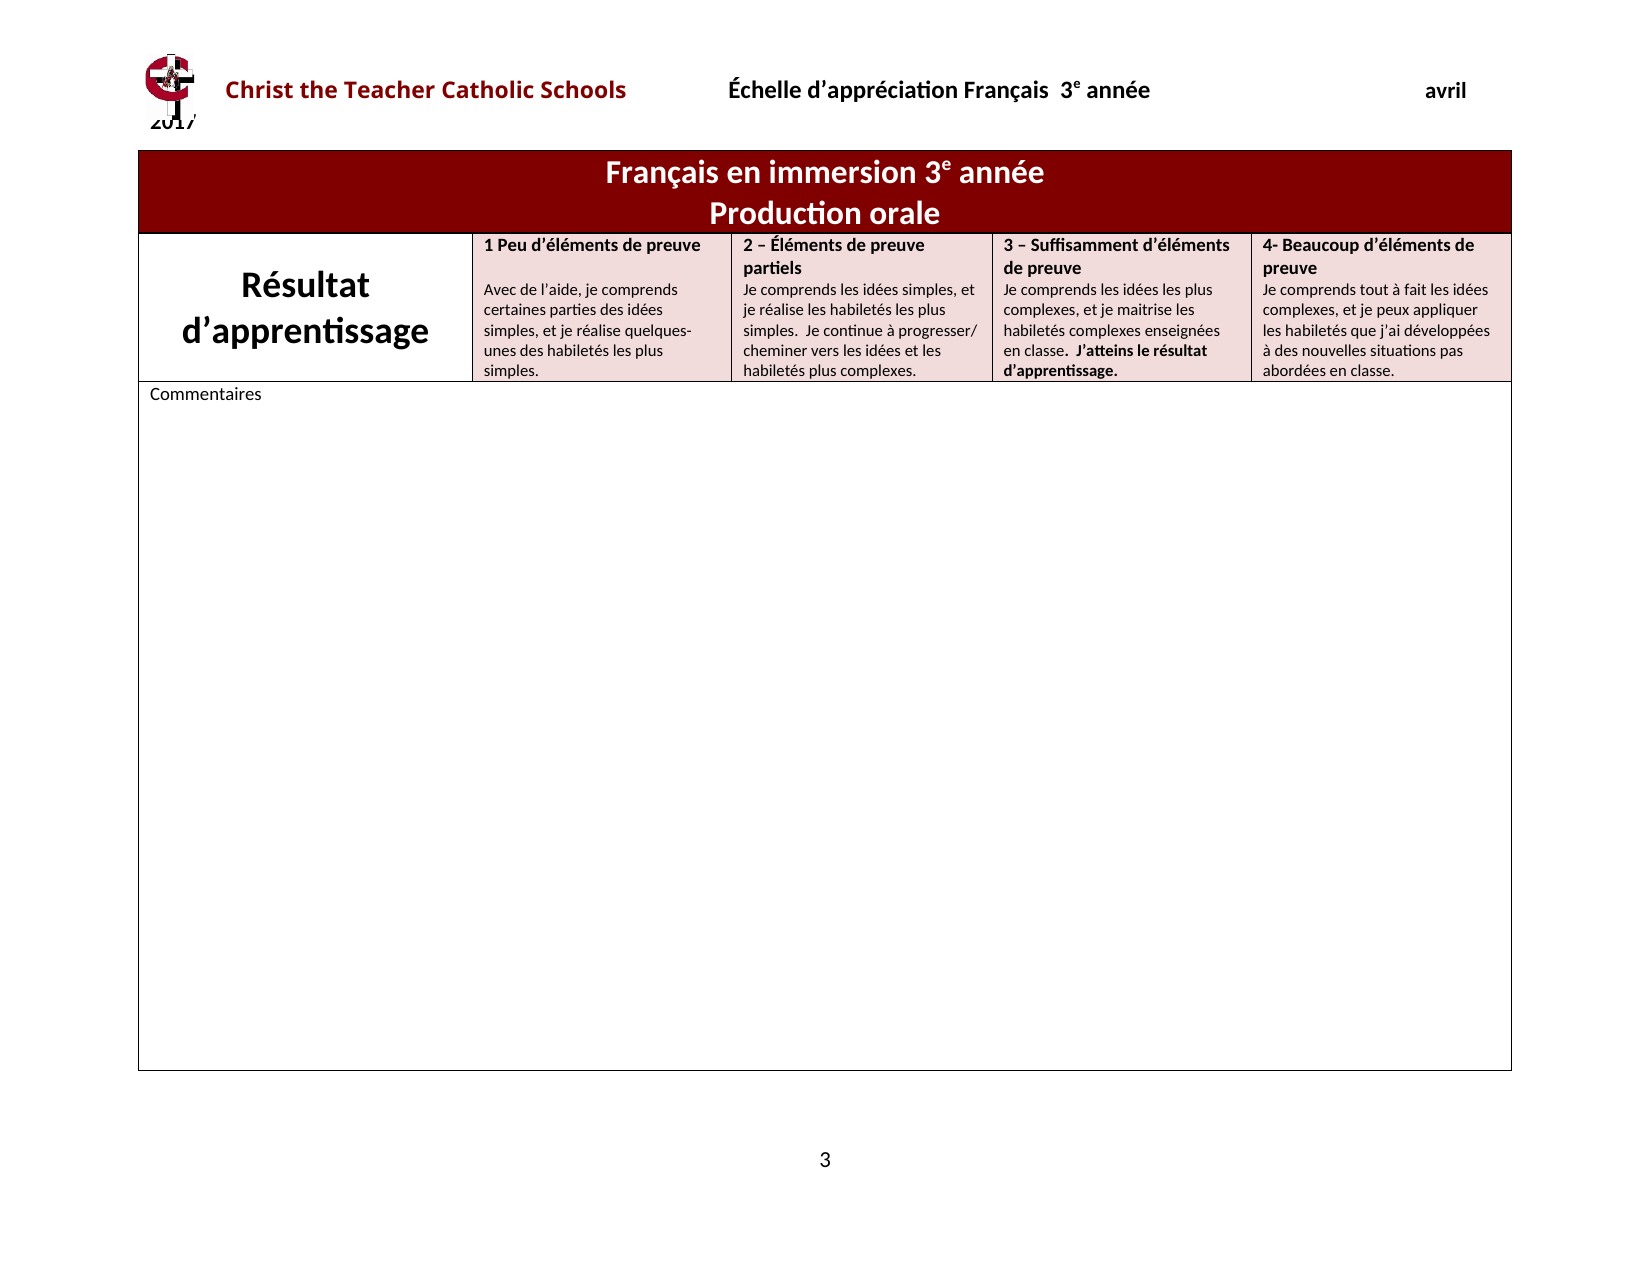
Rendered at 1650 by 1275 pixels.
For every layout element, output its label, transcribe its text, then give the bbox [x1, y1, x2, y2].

table_cell 1 Peu d’éléments de preuve Avec de l’aide, je comprends certaines parties des idées simples, et je réalise quelques-unes des habiletés les plus simples. [473, 234, 731, 381]
table_cell Résultat d’apprentissage [139, 234, 472, 381]
table_cell Commentaires [139, 382, 1511, 1069]
table_cell 2 – Éléments de preuve partiels Je comprends les idées simples, et je réalise les habiletés les plus simples. Je continue à progresser/ cheminer vers les idées et les habiletés plus complexes. [732, 234, 992, 381]
table_cell 4- Beaucoup d’éléments de preuve Je comprends tout à fait les idées complexes, et je peux appliquer les habiletés que j’ai développées à des nouvelles situations pas abordées en classe. [1252, 234, 1511, 381]
table_header Français en immersion 3e année Production orale [139, 151, 1511, 232]
picture [144, 54, 194, 117]
table_cell 3 – Suffisamment d’éléments de preuve Je comprends les idées les plus complexes, et je maitrise les habiletés complexes enseignées en classe. J’atteins le résultat d’apprentissage. [993, 234, 1251, 381]
